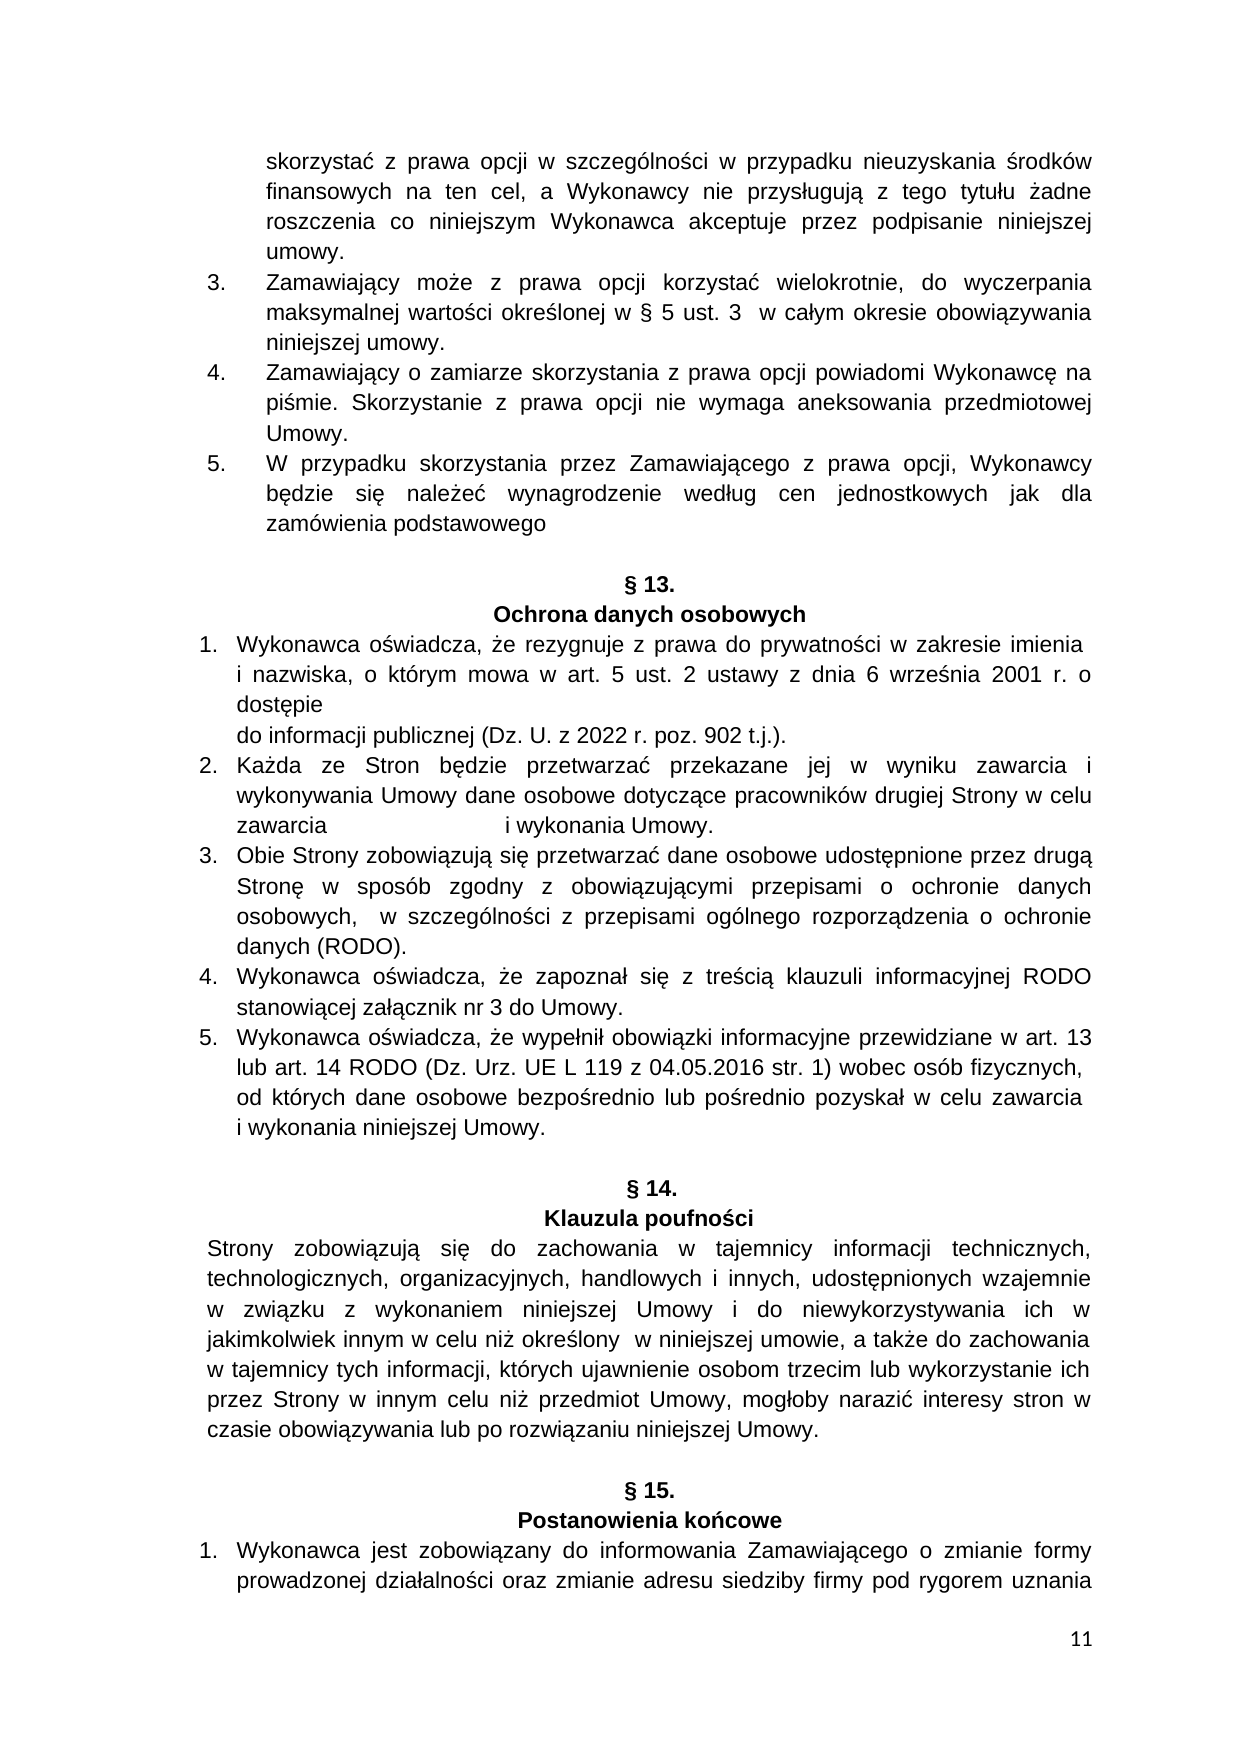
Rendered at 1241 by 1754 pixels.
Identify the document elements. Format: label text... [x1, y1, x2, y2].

list W przypadku skorzystania przez Zamawiającego z prawa opcji, Wykonawcy będzie się należeć wynagrodzenie według cen jednostkowych jak dla zamówienia podstawowego [207, 450, 1092, 537]
list Wykonawca oświadcza, że wypełnił obowiązki informacyjne przewidziane w art. 13 lub art. 14 RODO (Dz. Urz. UE L 119 z 04.05.2016 str. 1) wobec osób fizycznych, od których dane osobowe bezpośrednio lub pośrednio pozyskał w celu zawarcia i wykonania niniejszej Umowy. [199, 1024, 1092, 1141]
text Postanowienia końcowe [207, 1507, 1092, 1533]
text § 13. [207, 571, 1092, 597]
text § 14. [207, 1175, 1091, 1201]
text Ochrona danych osobowych [207, 601, 1092, 627]
list Zamawiający może z prawa opcji korzystać wielokrotnie, do wyczerpania maksymalnej wartości określonej w § 5 ust. 3 w całym okresie obowiązywania niniejszej umowy. [207, 268, 1092, 355]
text Klauzula poufności [207, 1205, 1091, 1231]
text Strony zobowiązują się do zachowania w tajemnicy informacji technicznych, technologicznych, organizacyjnych, handlowych i innych, udostępnionych wzajemnie w związku z wykonaniem niniejszej Umowy i do niewykorzystywania ich w jakimkolwiek innym w celu niż określony w niniejszej umowie, a także do zachowania w tajemnicy tych informacji, których ujawnienie osobom trzecim lub wykorzystanie ich przez Strony w innym celu niż przedmiot Umowy, mogłoby narazić interesy stron w czasie obowiązywania lub po rozwiązaniu niniejszej Umowy. [207, 1235, 1091, 1443]
list Obie Strony zobowiązują się przetwarzać dane osobowe udostępnione przez drugą Stronę w sposób zgodny z obowiązującymi przepisami o ochronie danych osobowych, w szczególności z przepisami ogólnego rozporządzenia o ochronie danych (RODO). [199, 842, 1092, 959]
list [207, 148, 1092, 265]
list Każda ze Stron będzie przetwarzać przekazane jej w wyniku zawarcia i wykonywania Umowy dane osobowe dotyczące pracowników drugiej Strony w celu zawarcia i wykonania Umowy. [199, 752, 1092, 839]
list Wykonawca oświadcza, że zapoznał się z treścią klauzuli informacyjnej RODO stanowiącej załącznik nr 3 do Umowy. [199, 963, 1092, 1020]
list Zamawiający o zamiarze skorzystania z prawa opcji powiadomi Wykonawcę na piśmie. Skorzystanie z prawa opcji nie wymaga aneksowania przedmiotowej Umowy. [207, 359, 1092, 446]
text § 15. [207, 1477, 1092, 1503]
list Wykonawca oświadcza, że rezygnuje z prawa do prywatności w zakresie imienia i nazwiska, o którym mowa w art. 5 ust. 2 ustawy z dnia 6 września 2001 r. o dostępie do informacji publicznej (Dz. U. z 2022 r. poz. 902 t.j.). [199, 631, 1092, 748]
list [199, 1537, 1092, 1594]
